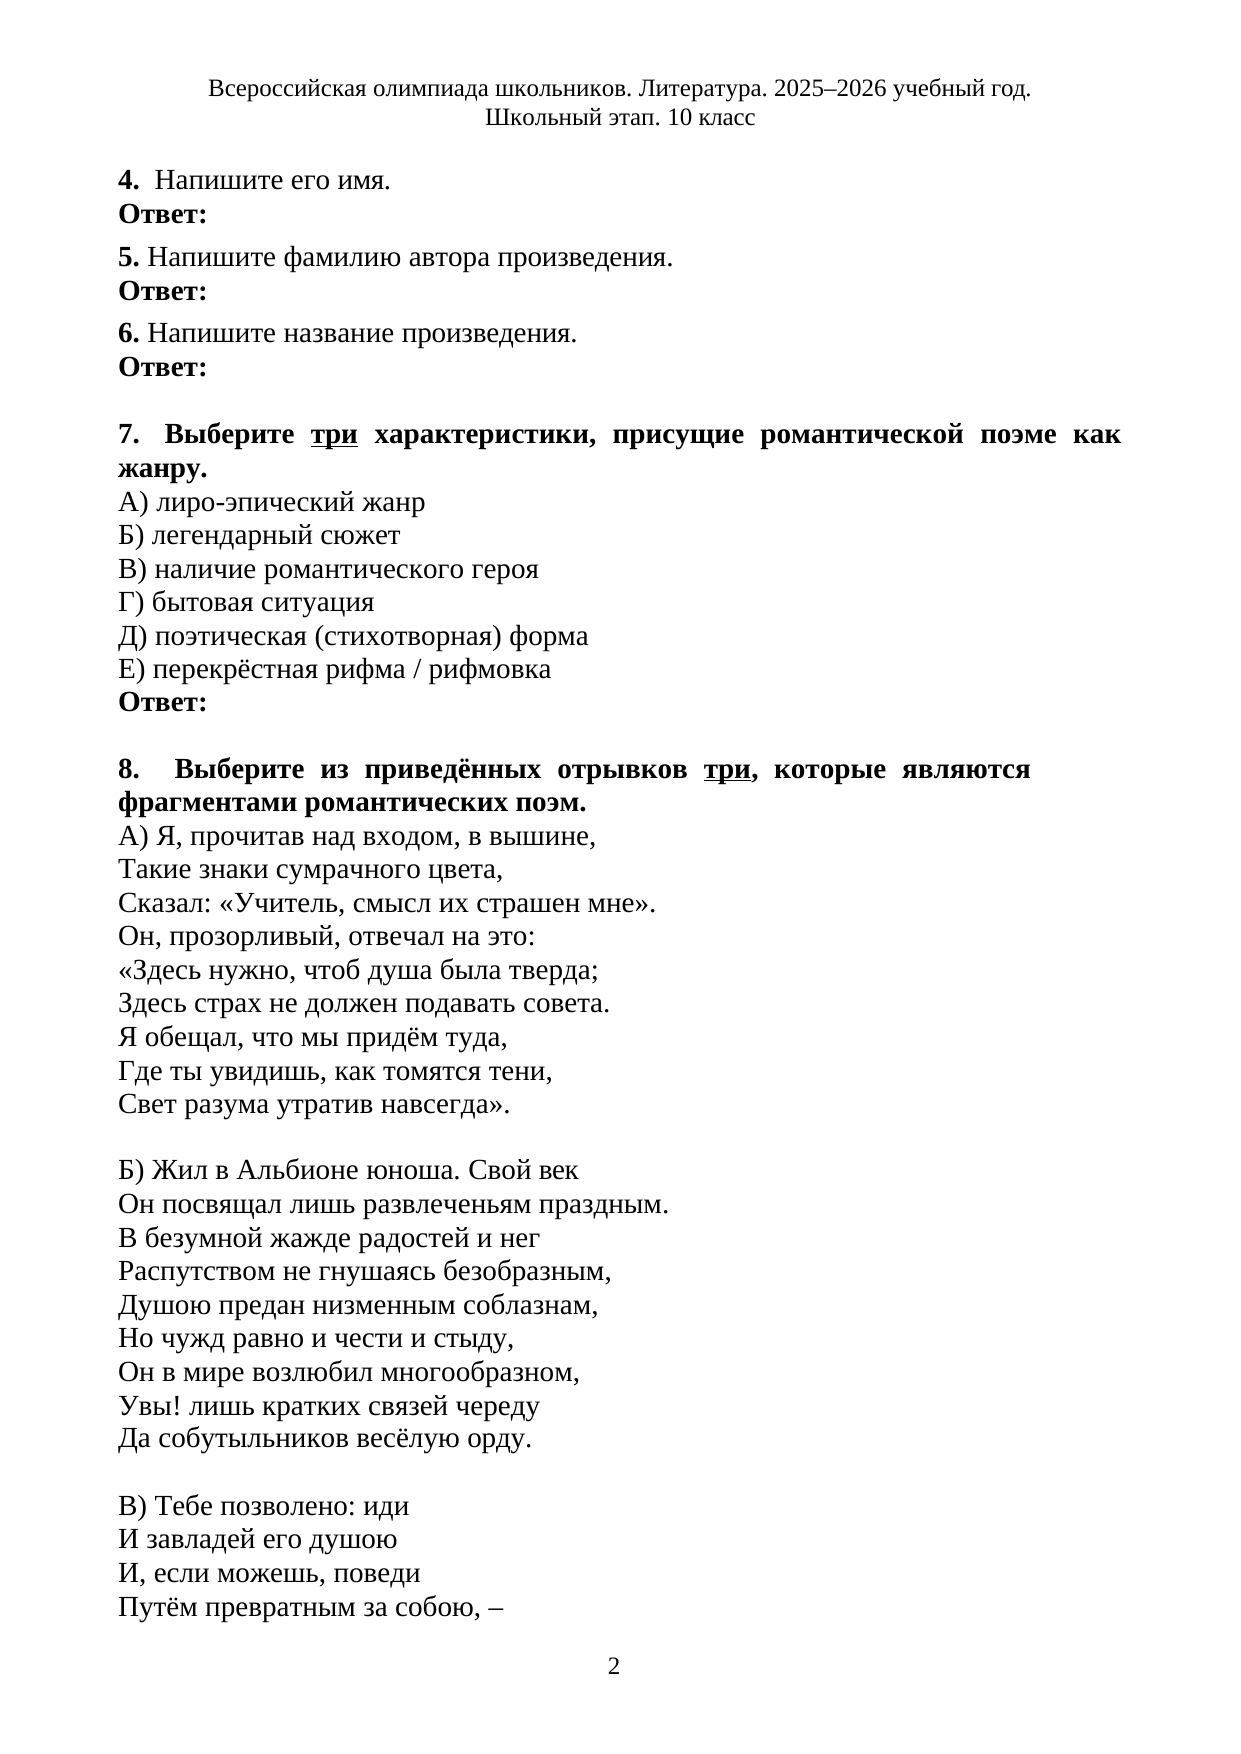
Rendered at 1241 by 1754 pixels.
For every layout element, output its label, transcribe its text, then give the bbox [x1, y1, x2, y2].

text Ответ: [118, 196, 1137, 230]
list Напишите его имя. [118, 163, 1137, 196]
list Выберите из приведённых отрывков три, которые являются фрагментами романтических поэм. [118, 751, 1122, 818]
text Ответ: [118, 685, 1137, 718]
text Сказал: «Учитель, смысл их страшен мне». Он, прозорливый, отвечал на это: [118, 885, 683, 952]
text Ответ: [118, 349, 1137, 383]
text Б) Жил в Альбионе юноша. Свой век [118, 1153, 1137, 1186]
text Но чужд равно и чести и стыду, [118, 1321, 1137, 1354]
list Напишите название произведения. [118, 316, 1137, 349]
list Выберите три характеристики, присущие романтической поэме как жанру. [118, 417, 1122, 484]
text Он посвящал лишь развлеченьям праздным. В безумной жажде радостей и нег Распутством не гнушаясь безобразным, Душою предан низменным соблазнам, [118, 1186, 683, 1320]
text Д) поэтическая (стихотворная) форма Е) перекрёстная рифма / рифмовка [118, 618, 610, 685]
text В) наличие романтического героя Г) бытовая ситуация [118, 551, 545, 618]
text Ответ: [118, 273, 1137, 306]
text Где ты увидишь, как томятся тени, Свет разума утратив навсегда». [118, 1053, 586, 1120]
text А) лиро-эпический жанр Б) легендарный сюжет [118, 484, 446, 551]
list Напишите фамилию автора произведения. [118, 239, 1137, 273]
text В) Тебе позволено: иди И завладей его душою И, если можешь, поведи [118, 1488, 424, 1589]
text А) Я, прочитав над входом, в вышине, Такие знаки сумрачного цвета, [118, 818, 610, 885]
text Да собутыльников весёлую орду. [118, 1421, 1137, 1454]
text «Здесь нужно, чтоб душа была тверда; Здесь страх не должен подавать совета. Я обещал, что мы придём туда, [118, 952, 610, 1053]
text Он в мире возлюбил многообразном, Увы! лишь кратких связей череду [118, 1354, 610, 1421]
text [118, 1589, 518, 1622]
